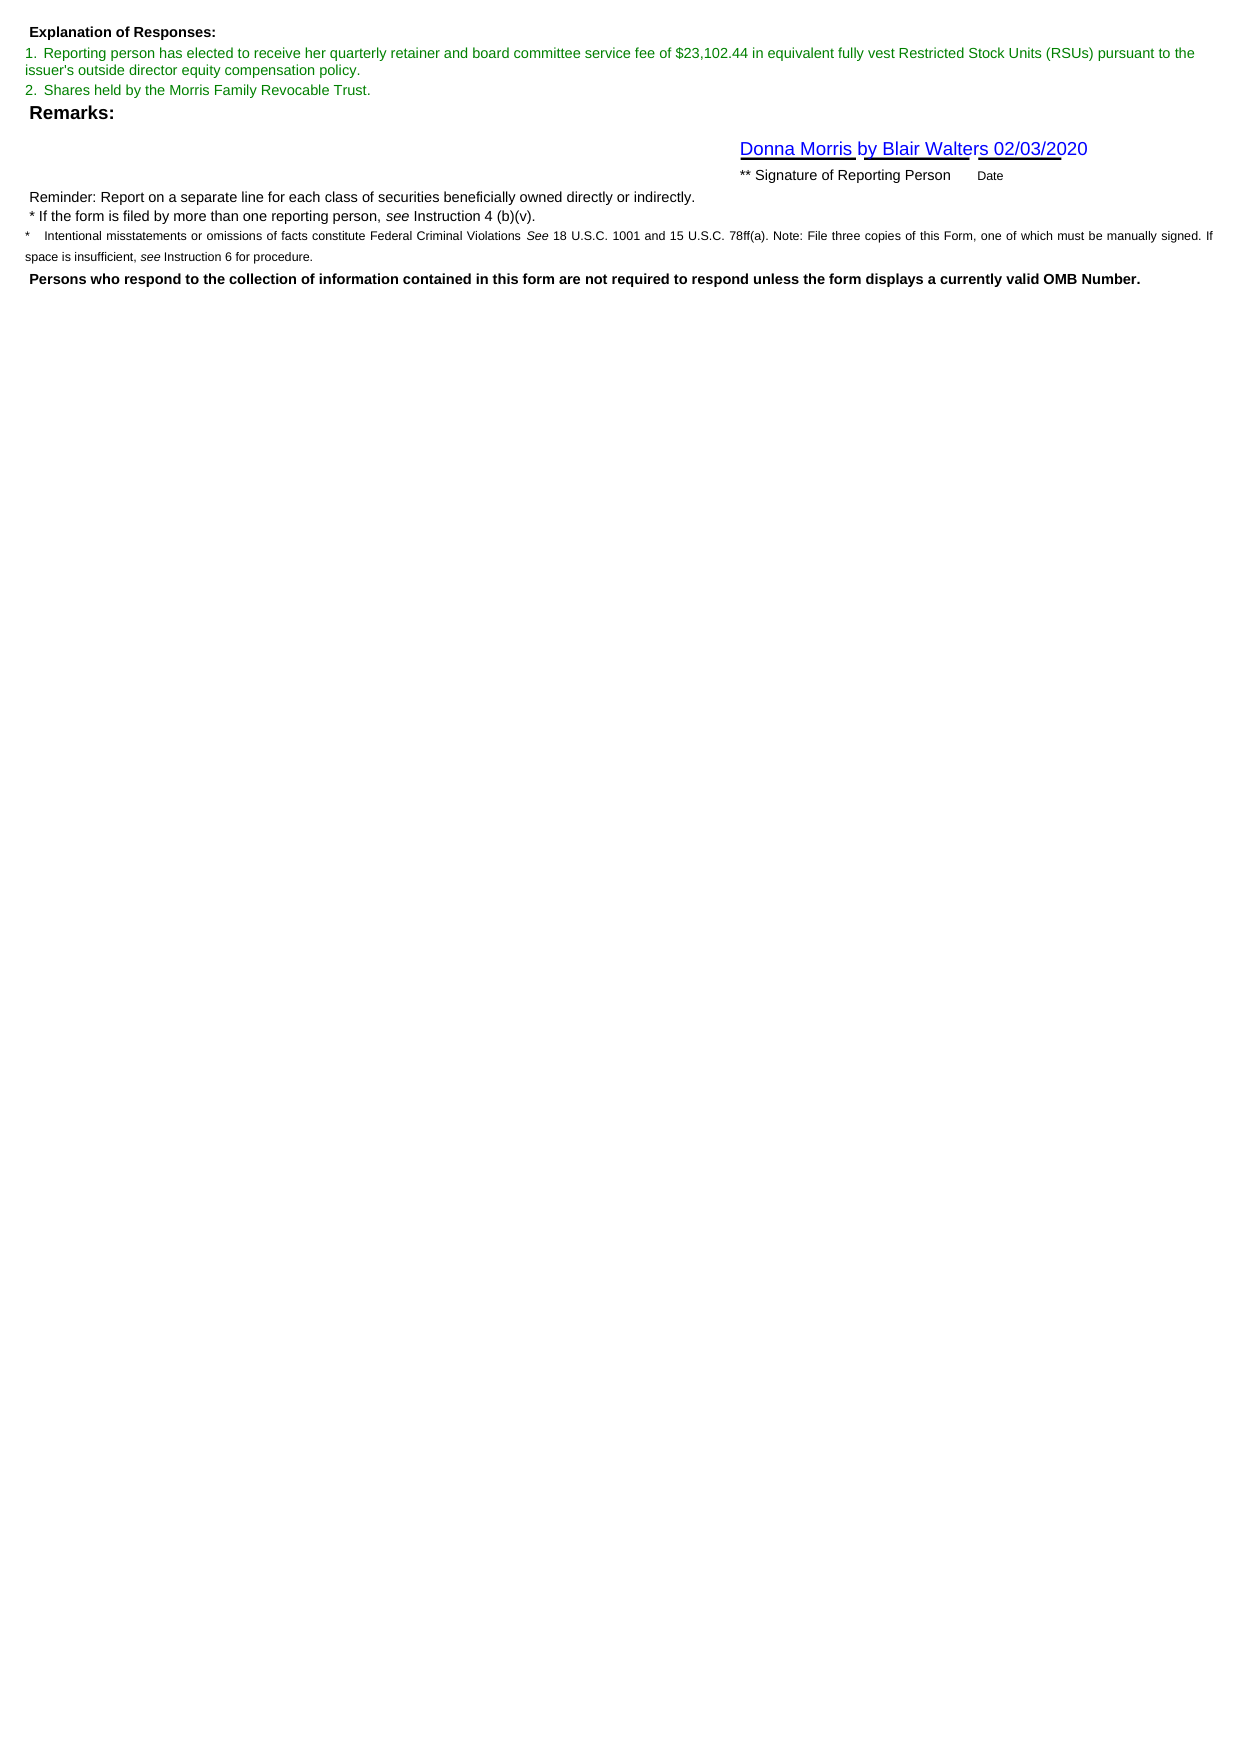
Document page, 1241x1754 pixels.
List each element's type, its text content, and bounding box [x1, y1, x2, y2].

text Explanation of Responses: [29, 23, 1215, 40]
list Reporting person has elected to receive her quarterly retainer and board committee service fee of $23,102.44 in equivalent fully vest Restricted Stock Units (RSUs) pursuant to the issuer's outside director equity compensation policy. [25, 45, 1215, 78]
text * If the form is filed by more than one reporting person, see Instruction 4 (b)(v). [29, 208, 1215, 225]
text ** Signature of Reporting Person Date [739, 167, 1215, 184]
text Reminder: Report on a separate line for each class of securities beneficially owned directly or indirectly. [29, 188, 1215, 205]
text Persons who respond to the collection of information contained in this form are not required to respond unless the form displays a currently valid OMB Number. [29, 271, 1215, 287]
text Donna Morris by Blair Walters 02/03/2020 [739, 138, 1215, 160]
list Shares held by the Morris Family Revocable Trust. [25, 82, 1215, 98]
list Intentional misstatements or omissions of facts constitute Federal Criminal Violations See 18 U.S.C. 1001 and 15 U.S.C. 78ff(a). Note: File three copies of this Form, one of which must be manually signed. If space is insufficient, see Instruction 6 for procedure. [25, 229, 1215, 264]
text Remarks: [29, 102, 1215, 123]
